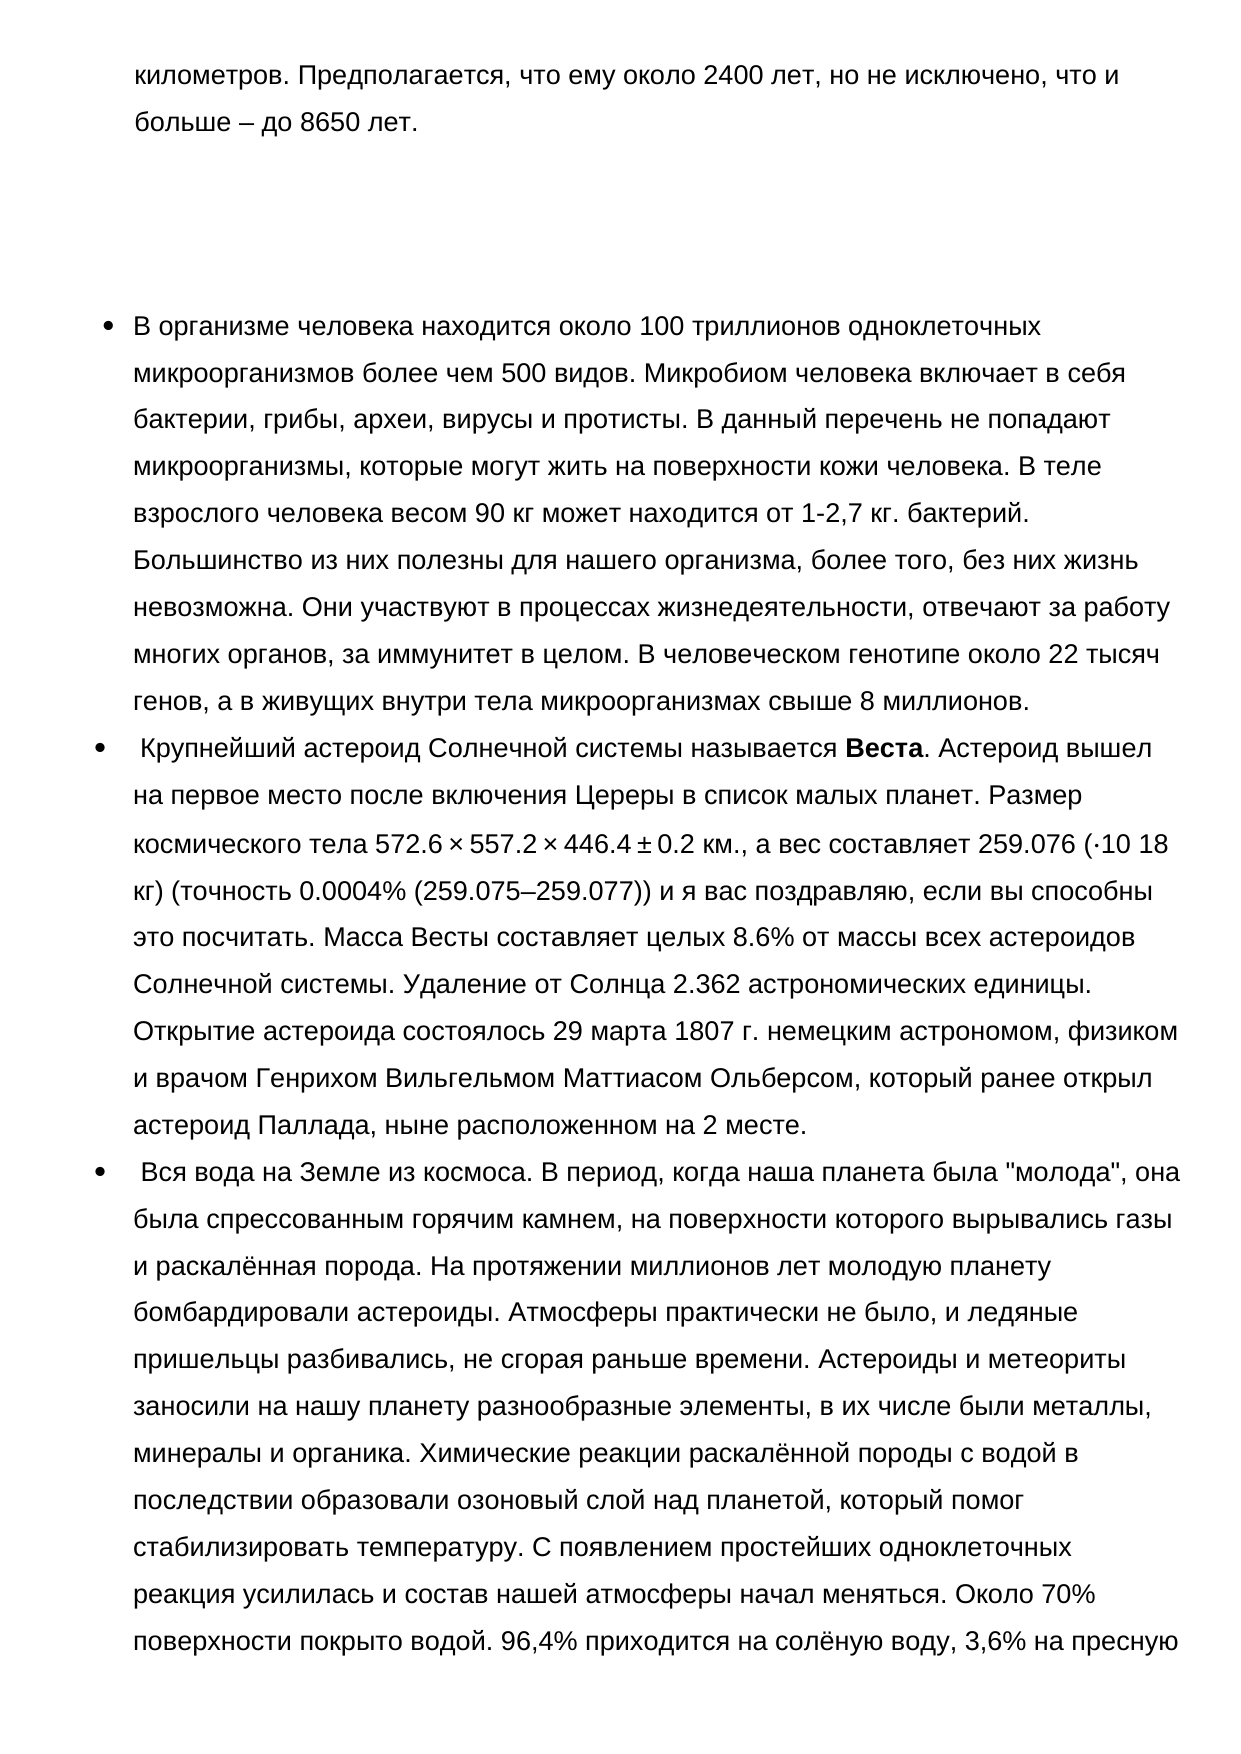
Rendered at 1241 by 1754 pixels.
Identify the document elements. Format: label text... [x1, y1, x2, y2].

list В организме человека находится около 100 триллионов одноклеточных микроорганизмов более чем 500 видов. Микробиом человека включает в себя бактерии, грибы, археи, вирусы и протисты. В данный перечень не попадают микроорганизмы, которые могут жить на поверхности кожи человека. В теле взрослого человека весом 90 кг может находится от 1-2,7 кг. бактерий. Большинство из них полезны для нашего организма, более того, без них жизнь невозможна. Они участвуют в процессах жизнедеятельности, отвечают за работу многих органов, за иммунитет в целом. В человеческом генотипе около 22 тысяч генов, а в живущих внутри тела микроорганизмах свыше 8 миллионов. [103, 310, 1181, 716]
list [95, 1156, 1181, 1656]
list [97, 59, 1181, 137]
list Крупнейший астероид Солнечной системы называется Веста. Астероид вышел на первое место после включения Цереры в список малых планет. Размер космического тела 572.6 × 557.2 × 446.4 ± 0.2 км., а вес составляет 259.076 (⋅10 18 кг) (точность 0.0004% (259.075–259.077)) и я вас поздравляю, если вы способны это посчитать. Масса Весты составляет целых 8.6% от массы всех астероидов Солнечной системы. Удаление от Солнца 2.362 астрономических единицы. Открытие астероида состоялось 29 марта 1807 г. немецким астрономом, физиком и врачом Генрихом Вильгельмом Маттиасом Ольберсом, который ранее открыл астероид Паллада, ныне расположенном на 2 месте. [95, 732, 1181, 1140]
